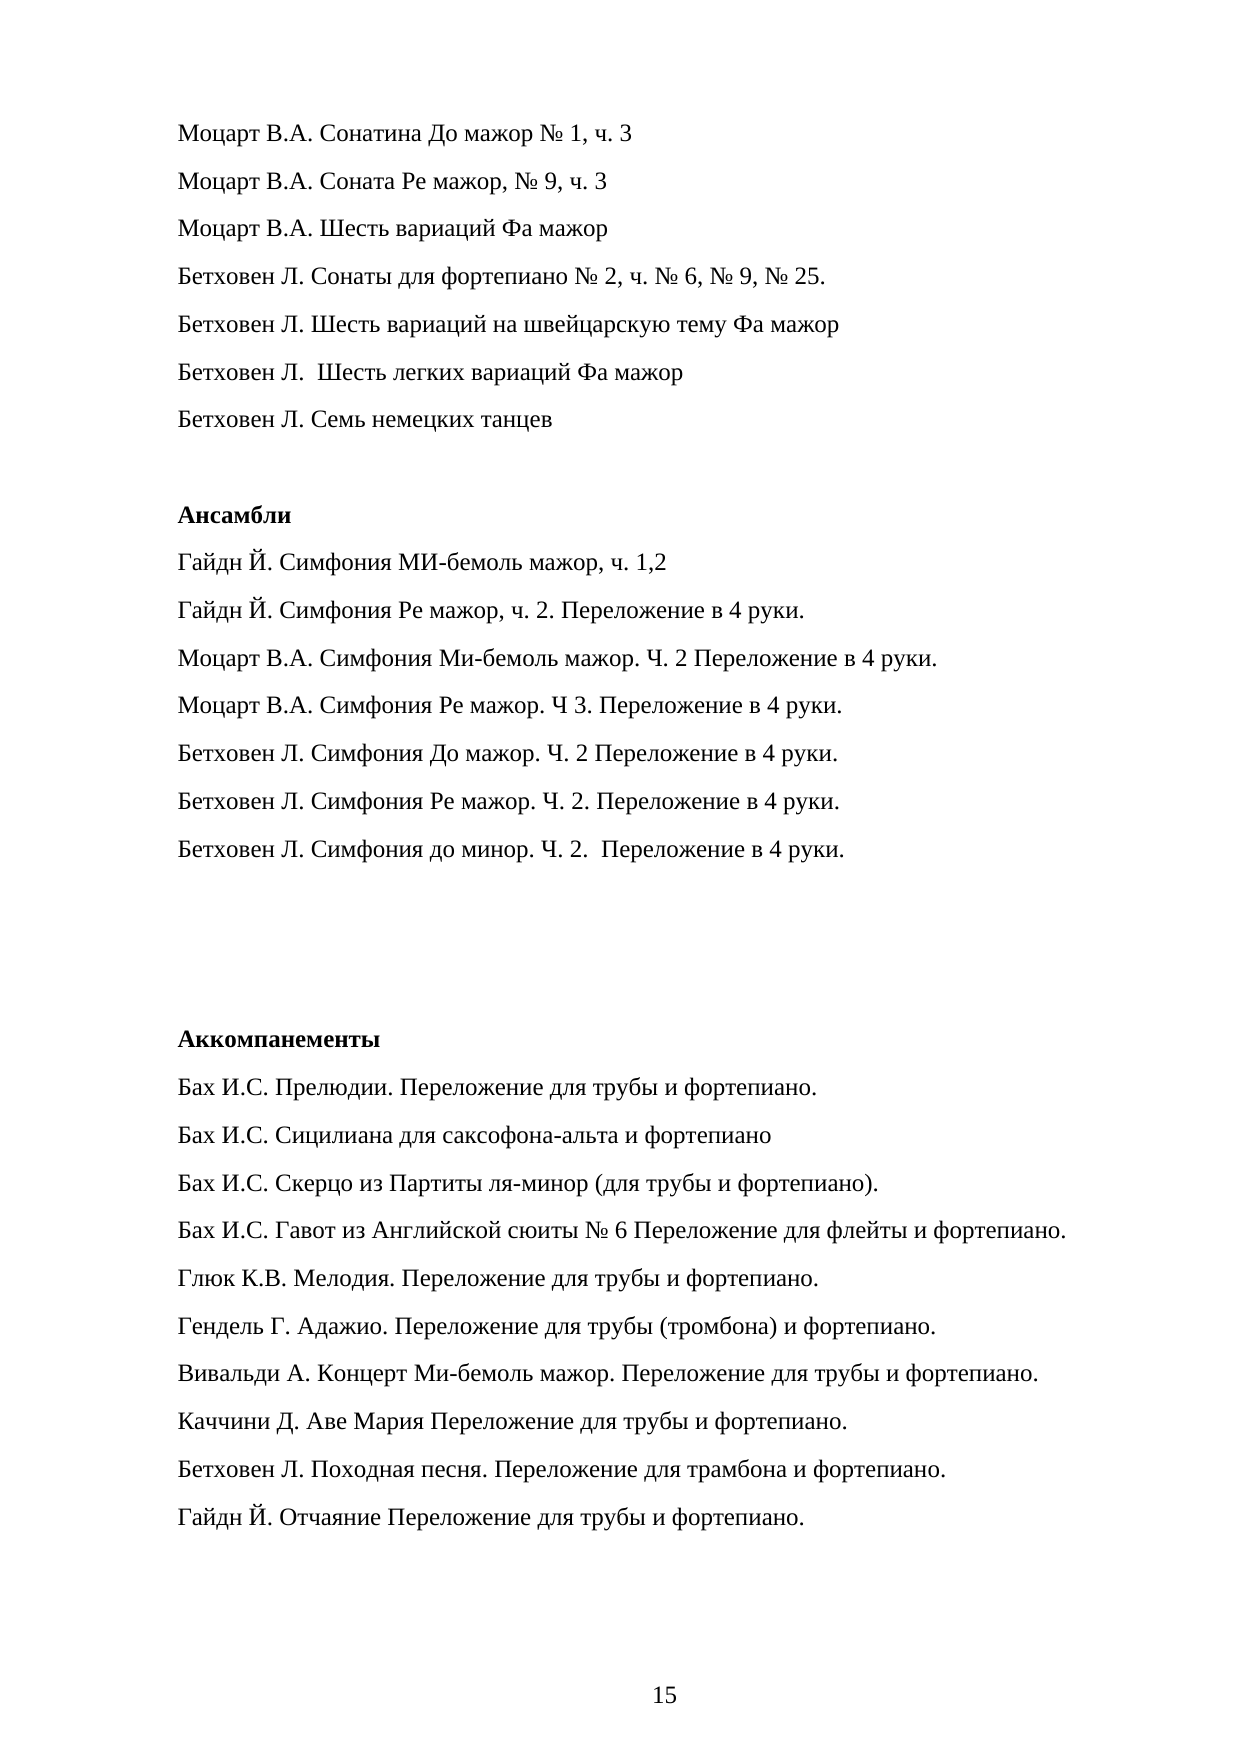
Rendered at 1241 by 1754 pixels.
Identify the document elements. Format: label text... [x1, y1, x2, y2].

text Бетховен Л. Походная песня. Переложение для трамбона и фортепиано. [177, 1454, 1152, 1483]
text Бетховен Л. Шесть вариаций на швейцарскую тему Фа мажор [177, 309, 1152, 338]
text Гайдн Й. Симфония Ре мажор, ч. 2. Переложение в 4 руки. [177, 595, 1152, 624]
text Бетховен Л. Симфония до минор. Ч. 2. Переложение в 4 руки. [177, 834, 1152, 862]
text Каччини Д. Аве Мария Переложение для трубы и фортепиано. [177, 1406, 1152, 1435]
text Моцарт В.А. Симфония Ре мажор. Ч 3. Переложение в 4 руки. [177, 691, 1152, 719]
text Бах И.С. Скерцо из Партиты ля-минор (для трубы и фортепиано). [177, 1168, 1152, 1196]
text Гайдн Й. Симфония МИ-бемоль мажор, ч. 1,2 [177, 547, 1152, 576]
text Бетховен Л. Семь немецких танцев [177, 404, 1152, 433]
text Бетховен Л. Сонаты для фортепиано № 2, ч. № 6, № 9, № 25. [177, 261, 1152, 290]
text Бах И.С. Гавот из Английской сюиты № 6 Переложение для флейты и фортепиано. [177, 1215, 1152, 1244]
text Бетховен Л. Симфония До мажор. Ч. 2 Переложение в 4 руки. [177, 738, 1152, 767]
text Гайдн Й. Отчаяние Переложение для трубы и фортепиано. [177, 1502, 1152, 1530]
text Бетховен Л. Симфония Ре мажор. Ч. 2. Переложение в 4 руки. [177, 786, 1152, 815]
text Моцарт В.А. Соната Ре мажор, № 9, ч. 3 [177, 166, 1152, 194]
text Моцарт В.А. Симфония Ми-бемоль мажор. Ч. 2 Переложение в 4 руки. [177, 643, 1152, 672]
text Бетховен Л. Шесть легких вариаций Фа мажор [177, 357, 1152, 385]
text Аккомпанементы [177, 1024, 1152, 1053]
text Моцарт В.А. Сонатина До мажор № 1, ч. 3 [177, 118, 1152, 147]
text Бах И.С. Прелюдии. Переложение для трубы и фортепиано. [177, 1072, 1152, 1101]
text Бах И.С. Сицилиана для саксофона-альта и фортепиано [177, 1120, 1152, 1149]
text Глюк К.В. Мелодия. Переложение для трубы и фортепиано. [177, 1263, 1152, 1292]
text Гендель Г. Адажио. Переложение для трубы (тромбона) и фортепиано. [177, 1311, 1152, 1339]
text Моцарт В.А. Шесть вариаций Фа мажор [177, 213, 1152, 242]
text Вивальди А. Концерт Ми-бемоль мажор. Переложение для трубы и фортепиано. [177, 1358, 1152, 1387]
text Ансамбли [177, 500, 1152, 528]
